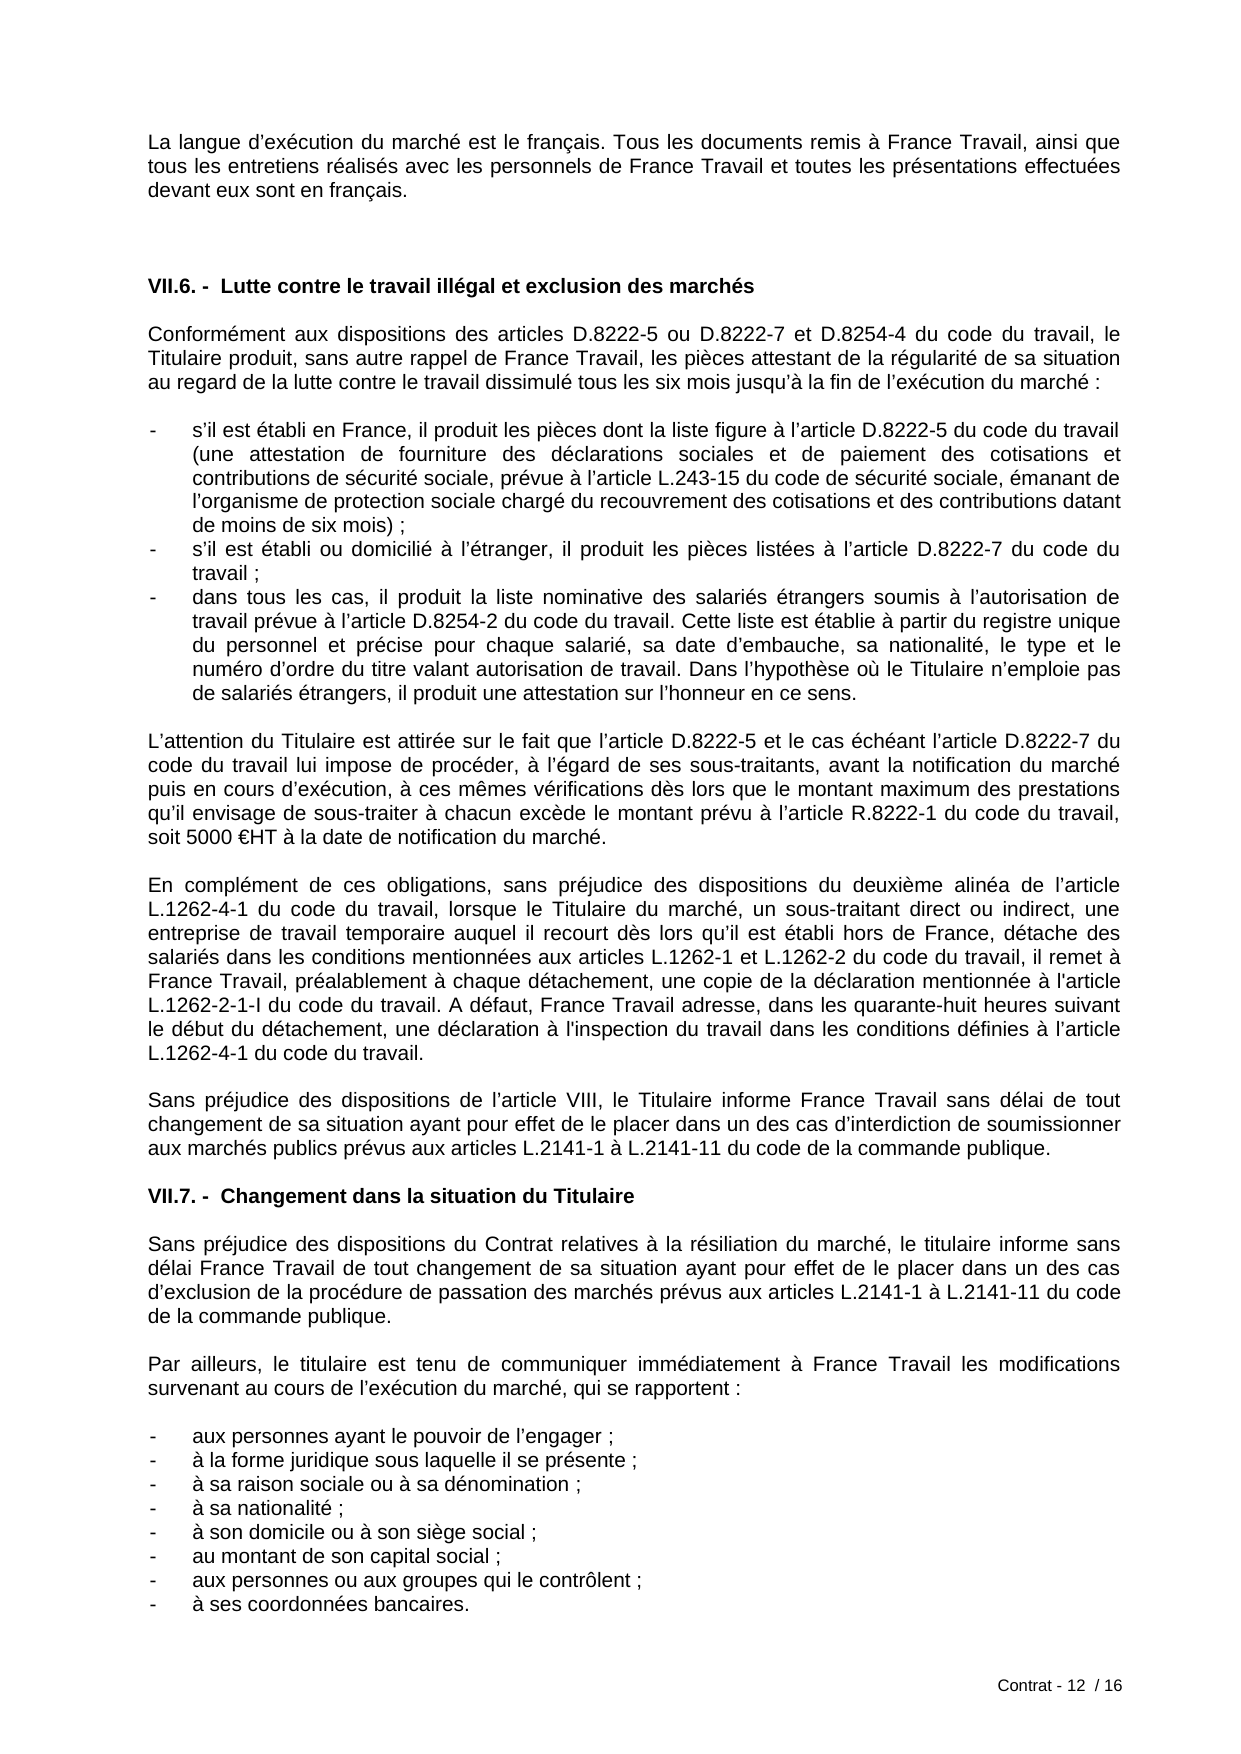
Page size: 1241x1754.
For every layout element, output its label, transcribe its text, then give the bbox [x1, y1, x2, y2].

text La langue d’exécution du marché est le français. Tous les documents remis à France Travail, ainsi que tous les entretiens réalisés avec les personnels de France Travail et toutes les présentations effectuées devant eux sont en français. [148, 130, 1122, 202]
text Sans préjudice des dispositions de l’article VIII, le Titulaire informe France Travail sans délai de tout changement de sa situation ayant pour effet de le placer dans un des cas d’interdiction de soumissionner aux marchés publics prévus aux articles L.2141-1 à L.2141-11 du code de la commande publique. [148, 1088, 1122, 1160]
text Sans préjudice des dispositions du Contrat relatives à la résiliation du marché, le titulaire informe sans délai France Travail de tout changement de sa situation ayant pour effet de le placer dans un des cas d’exclusion de la procédure de passation des marchés prévus aux articles L.2141-1 à L.2141-11 du code de la commande publique. [148, 1232, 1122, 1328]
text - dans tous les cas, il produit la liste nominative des salariés étrangers soumis à l’autorisation de travail prévue à l’article D.8254-2 du code du travail. Cette liste est établie à partir du registre unique du personnel et précise pour chaque salarié, sa date d’embauche, sa nationalité, le type et le numéro d’ordre du titre valant autorisation de travail. Dans l’hypothèse où le Titulaire n’emploie pas de salariés étrangers, il produit une attestation sur l’honneur en ce sens. [149, 585, 1122, 705]
text - à la forme juridique sous laquelle il se présente ; [149, 1448, 1122, 1472]
text Par ailleurs, le titulaire est tenu de communiquer immédiatement à France Travail les modifications survenant au cours de l’exécution du marché, qui se rapportent : [148, 1352, 1122, 1400]
text - s’il est établi en France, il produit les pièces dont la liste figure à l’article D.8222-5 du code du travail (une attestation de fourniture des déclarations sociales et de paiement des cotisations et contributions de sécurité sociale, prévue à l’article L.243-15 du code de sécurité sociale, émanant de l’organisme de protection sociale chargé du recouvrement des cotisations et des contributions datant de moins de six mois) ; [149, 417, 1122, 537]
text VII.7. - Changement dans la situation du Titulaire [148, 1184, 1122, 1208]
text - à sa raison sociale ou à sa dénomination ; [149, 1472, 1122, 1496]
text L’attention du Titulaire est attirée sur le fait que l’article D.8222-5 et le cas échéant l’article D.8222-7 du code du travail lui impose de procéder, à l’égard de ses sous-traitants, avant la notification du marché puis en cours d’exécution, à ces mêmes vérifications dès lors que le montant maximum des prestations qu’il envisage de sous-traiter à chacun excède le montant prévu à l’article R.8222-1 du code du travail, soit 5000 €HT à la date de notification du marché. [148, 729, 1122, 849]
text - à son domicile ou à son siège social ; [149, 1519, 1122, 1543]
text - s’il est établi ou domicilié à l’étranger, il produit les pièces listées à l’article D.8222-7 du code du travail ; [149, 537, 1122, 585]
text Conformément aux dispositions des articles D.8222-5 ou D.8222-7 et D.8254-4 du code du travail, le Titulaire produit, sans autre rappel de France Travail, les pièces attestant de la régularité de sa situation au regard de la lutte contre le travail dissimulé tous les six mois jusqu’à la fin de l’exécution du marché : [148, 322, 1122, 393]
text - aux personnes ayant le pouvoir de l’engager ; [149, 1424, 1122, 1448]
text - au montant de son capital social ; [149, 1543, 1122, 1567]
text - à sa nationalité ; [149, 1496, 1122, 1519]
text En complément de ces obligations, sans préjudice des dispositions du deuxième alinéa de l’article L.1262-4-1 du code du travail, lorsque le Titulaire du marché, un sous-traitant direct ou indirect, une entreprise de travail temporaire auquel il recourt dès lors qu’il est établi hors de France, détache des salariés dans les conditions mentionnées aux articles L.1262-1 et L.1262-2 du code du travail, il remet à France Travail, préalablement à chaque détachement, une copie de la déclaration mentionnée à l'article L.1262-2-1-I du code du travail. A défaut, France Travail adresse, dans les quarante-huit heures suivant le début du détachement, une déclaration à l'inspection du travail dans les conditions définies à l’article L.1262-4-1 du code du travail. [148, 873, 1122, 1064]
text - à ses coordonnées bancaires. [149, 1591, 1122, 1615]
text VII.6. - Lutte contre le travail illégal et exclusion des marchés [148, 274, 1122, 298]
text - aux personnes ou aux groupes qui le contrôlent ; [149, 1567, 1122, 1591]
